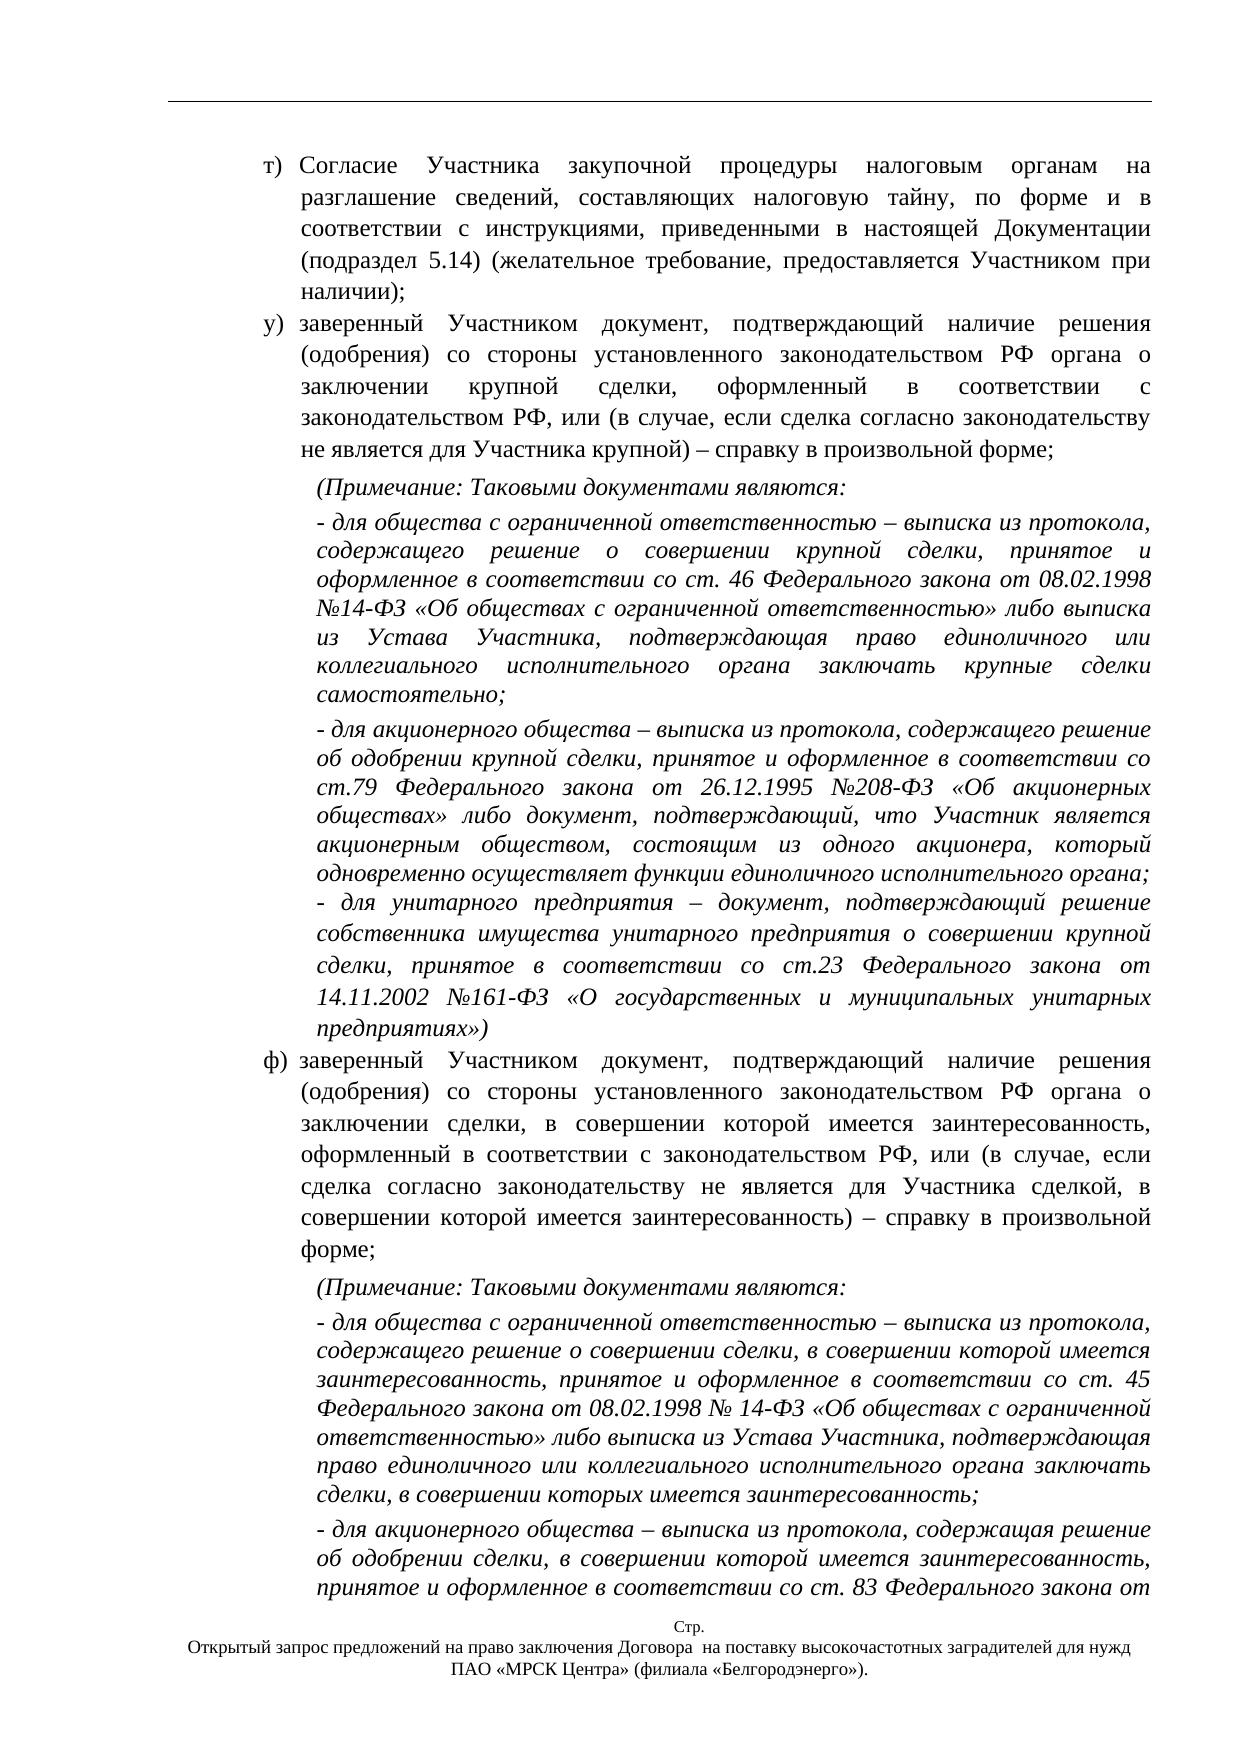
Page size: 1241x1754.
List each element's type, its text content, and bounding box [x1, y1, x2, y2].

list (Примечание: Таковыми документами являются: [316, 1272, 1152, 1301]
list - для общества с ограниченной ответственностью – выписка из протокола, содержащего решение о совершении сделки, в совершении которой имеется заинтересованность, принятое и оформленное в соответствии со ст. 45 Федерального закона от 08.02.1998 № 14-ФЗ «Об обществах с ограниченной ответственностью» либо выписка из Устава Участника, подтверждающая право единоличного или коллегиального исполнительного органа заключать сделки, в совершении которых имеется заинтересованность; [316, 1307, 1152, 1508]
list заверенный Участником документ, подтверждающий наличие решения (одобрения) со стороны установленного законодательством РФ органа о заключении крупной сделки, оформленный в соответствии с законодательством РФ, или (в случае, если сделка согласно законодательству не является для Участника крупной) – справку в произвольной форме; [263, 308, 1152, 463]
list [316, 1514, 1152, 1601]
list - для общества с ограниченной ответственностью – выписка из протокола, содержащего решение о совершении крупной сделки, принятое и оформленное в соответствии со ст. 46 Федерального закона от 08.02.1998 №14-ФЗ «Об обществах с ограниченной ответственностью» либо выписка из Устава Участника, подтверждающая право единоличного или коллегиального исполнительного органа заключать крупные сделки самостоятельно; [316, 507, 1152, 708]
list (Примечание: Таковыми документами являются: [316, 472, 1152, 501]
list заверенный Участником документ, подтверждающий наличие решения (одобрения) со стороны установленного законодательством РФ органа о заключении сделки, в совершении которой имеется заинтересованность, оформленный в соответствии с законодательством РФ, или (в случае, если сделка согласно законодательству не является для Участника сделкой, в совершении которой имеется заинтересованность) – справку в произвольной форме; [263, 1045, 1152, 1263]
list - для акционерного общества – выписка из протокола, содержащего решение об одобрении крупной сделки, принятое и оформленное в соответствии со ст.79 Федерального закона от 26.12.1995 №208-ФЗ «Об акционерных обществах» либо документ, подтверждающий, что Участник является акционерным обществом, состоящим из одного акционера, который одновременно осуществляет функции единоличного исполнительного органа; [316, 714, 1152, 887]
list - для унитарного предприятия – документ, подтверждающий решение собственника имущества унитарного предприятия о совершении крупной сделки, принятое в соответствии со ст.23 Федерального закона от 14.11.2002 №161-ФЗ «О государственных и муниципальных унитарных предприятиях») [316, 887, 1152, 1042]
